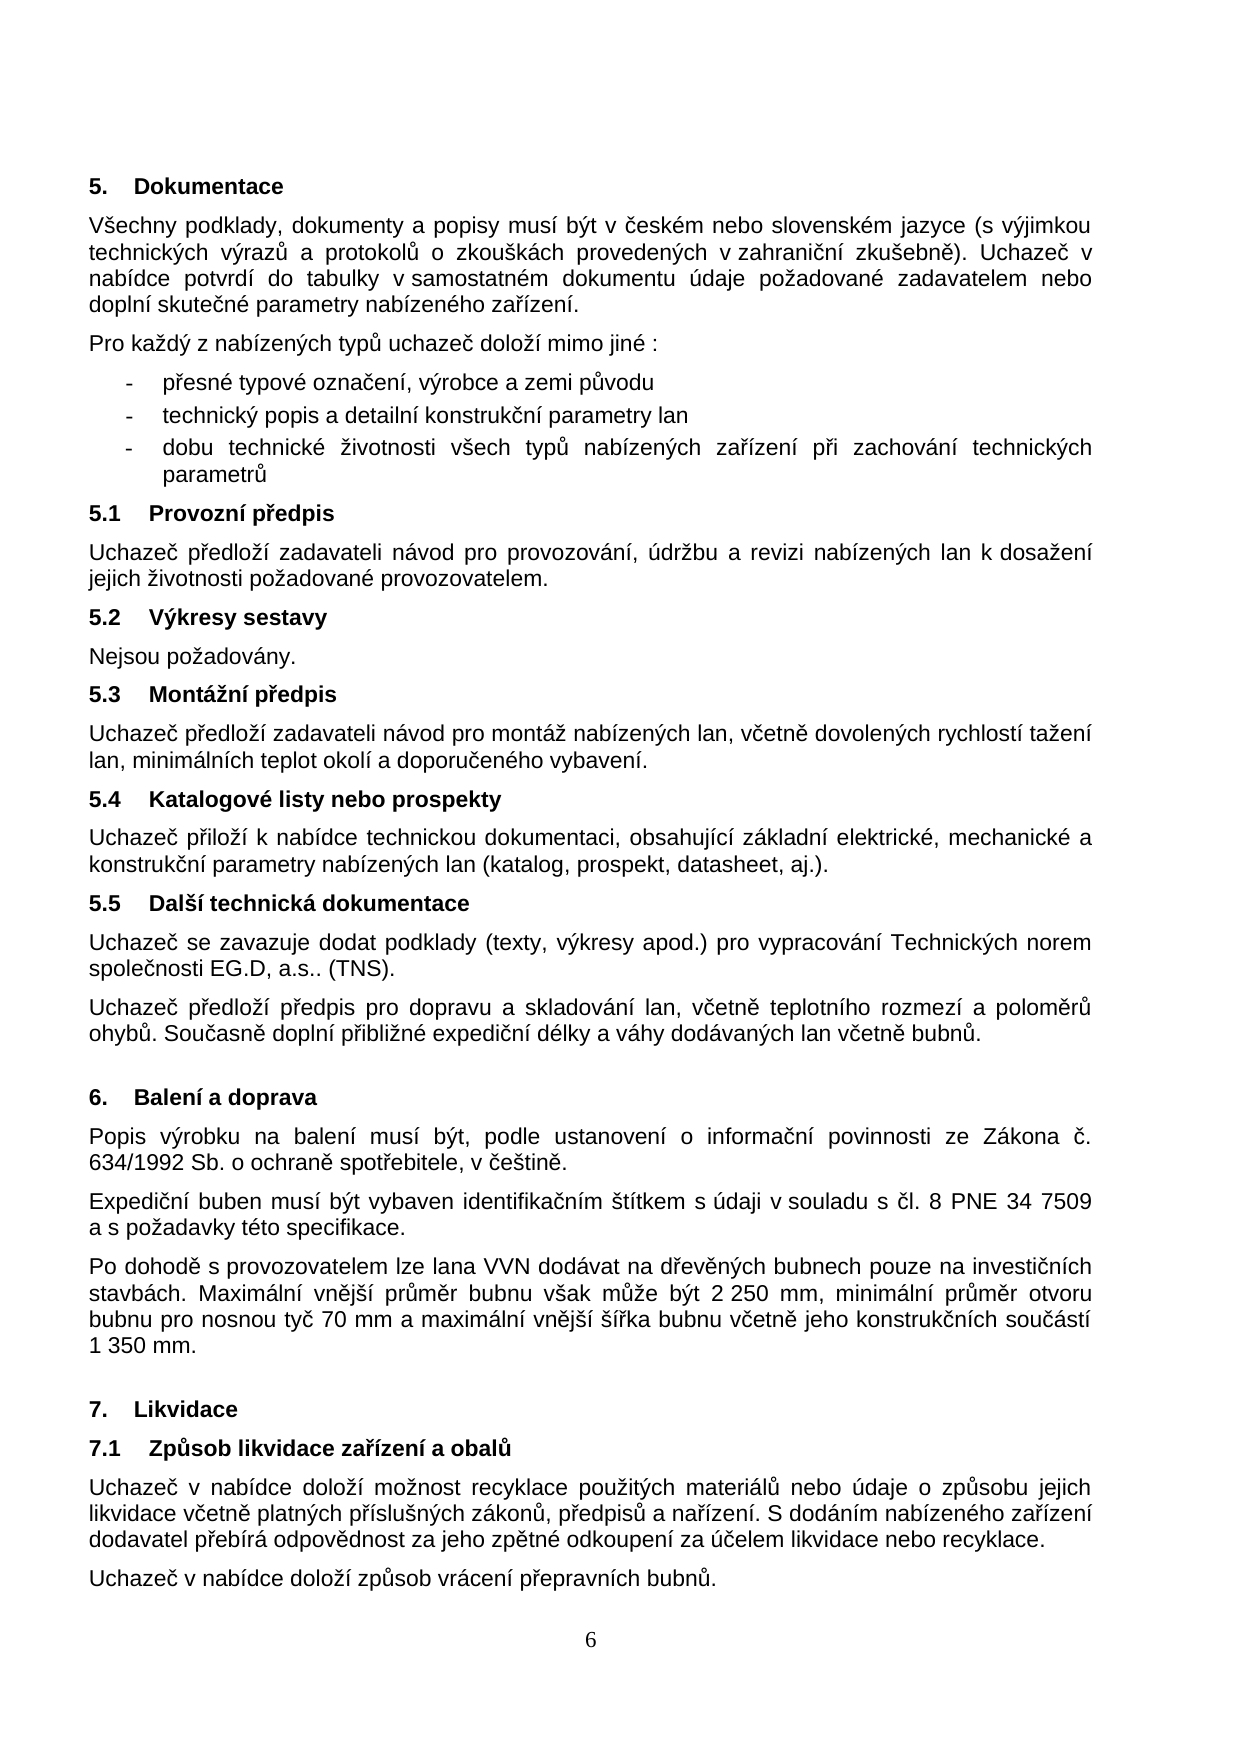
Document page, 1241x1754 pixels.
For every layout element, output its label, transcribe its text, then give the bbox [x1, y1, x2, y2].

subtitle Balení a doprava [89, 1084, 1092, 1110]
list technický popis a detailní konstrukční parametry lan [125, 402, 1092, 428]
text Pro každý z nabízených typů uchazeč doloží mimo jiné : [89, 330, 1092, 356]
text Po dohodě s provozovatelem lze lana VVN dodávat na dřevěných bubnech pouze na investičních stavbách. Maximální vnější průměr bubnu však může být 2 250 mm, minimální průměr otvoru bubnu pro nosnou tyč 70 mm a maximální vnější šířka bubnu včetně jeho konstrukčních součástí 1 350 mm. [89, 1253, 1092, 1358]
text Uchazeč v nabídce doloží způsob vrácení přepravních bubnů. [89, 1565, 1092, 1592]
subtitle Další technická dokumentace [89, 889, 1092, 916]
subtitle Montážní předpis [89, 681, 1092, 708]
text Uchazeč předloží předpis pro dopravu a skladování lan, včetně teplotního rozmezí a poloměrů ohybů. Současně doplní přibližné expediční délky a váhy dodávaných lan včetně bubnů. [89, 994, 1092, 1046]
subtitle Katalogové listy nebo prospekty [89, 786, 1092, 812]
subtitle Provozní předpis [89, 500, 1092, 526]
text Uchazeč přiloží k nabídce technickou dokumentaci, obsahující základní elektrické, mechanické a konstrukční parametry nabízených lan (katalog, prospekt, datasheet, aj.). [89, 824, 1092, 877]
subtitle Výkresy sestavy [89, 604, 1092, 630]
text Všechny podklady, dokumenty a popisy musí být v českém nebo slovenském jazyce (s výjimkou technických výrazů a protokolů o zkouškách provedených v zahraniční zkušebně). Uchazeč v nabídce potvrdí do tabulky v samostatném dokumentu údaje požadované zadavatelem nebo doplní skutečné parametry nabízeného zařízení. [89, 212, 1092, 318]
text Uchazeč se zavazuje dodat podklady (texty, výkresy apod.) pro vypracování Technických norem společnosti EG.D, a.s.. (TNS). [89, 928, 1092, 981]
text Nejsou požadovány. [89, 643, 1092, 669]
text Uchazeč předloží zadavateli návod pro montáž nabízených lan, včetně dovolených rychlostí tažení lan, minimálních teplot okolí a doporučeného vybavení. [89, 720, 1092, 773]
text Popis výrobku na balení musí být, podle ustanovení o informační povinnosti ze Zákona č. 634/1992 Sb. o ochraně spotřebitele, v češtině. [89, 1123, 1092, 1175]
list přesné typové označení, výrobce a zemi původu [125, 369, 1092, 395]
subtitle Způsob likvidace zařízení a obalů [89, 1435, 1092, 1461]
subtitle Likvidace [89, 1396, 1092, 1422]
text Uchazeč předloží zadavateli návod pro provozování, údržbu a revizi nabízených lan k dosažení jejich životnosti požadované provozovatelem. [89, 538, 1092, 591]
list dobu technické životnosti všech typů nabízených zařízení při zachování technických parametrů [125, 434, 1092, 487]
subtitle Dokumentace [89, 173, 1092, 200]
text Expediční buben musí být vybaven identifikačním štítkem s údaji v souladu s čl. 8 PNE 34 7509 a s požadavky této specifikace. [89, 1188, 1092, 1241]
text Uchazeč v nabídce doloží možnost recyklace použitých materiálů nebo údaje o způsobu jejich likvidace včetně platných příslušných zákonů, předpisů a nařízení. S dodáním nabízeného zařízení dodavatel přebírá odpovědnost za jeho zpětné odkoupení za účelem likvidace nebo recyklace. [89, 1474, 1092, 1553]
